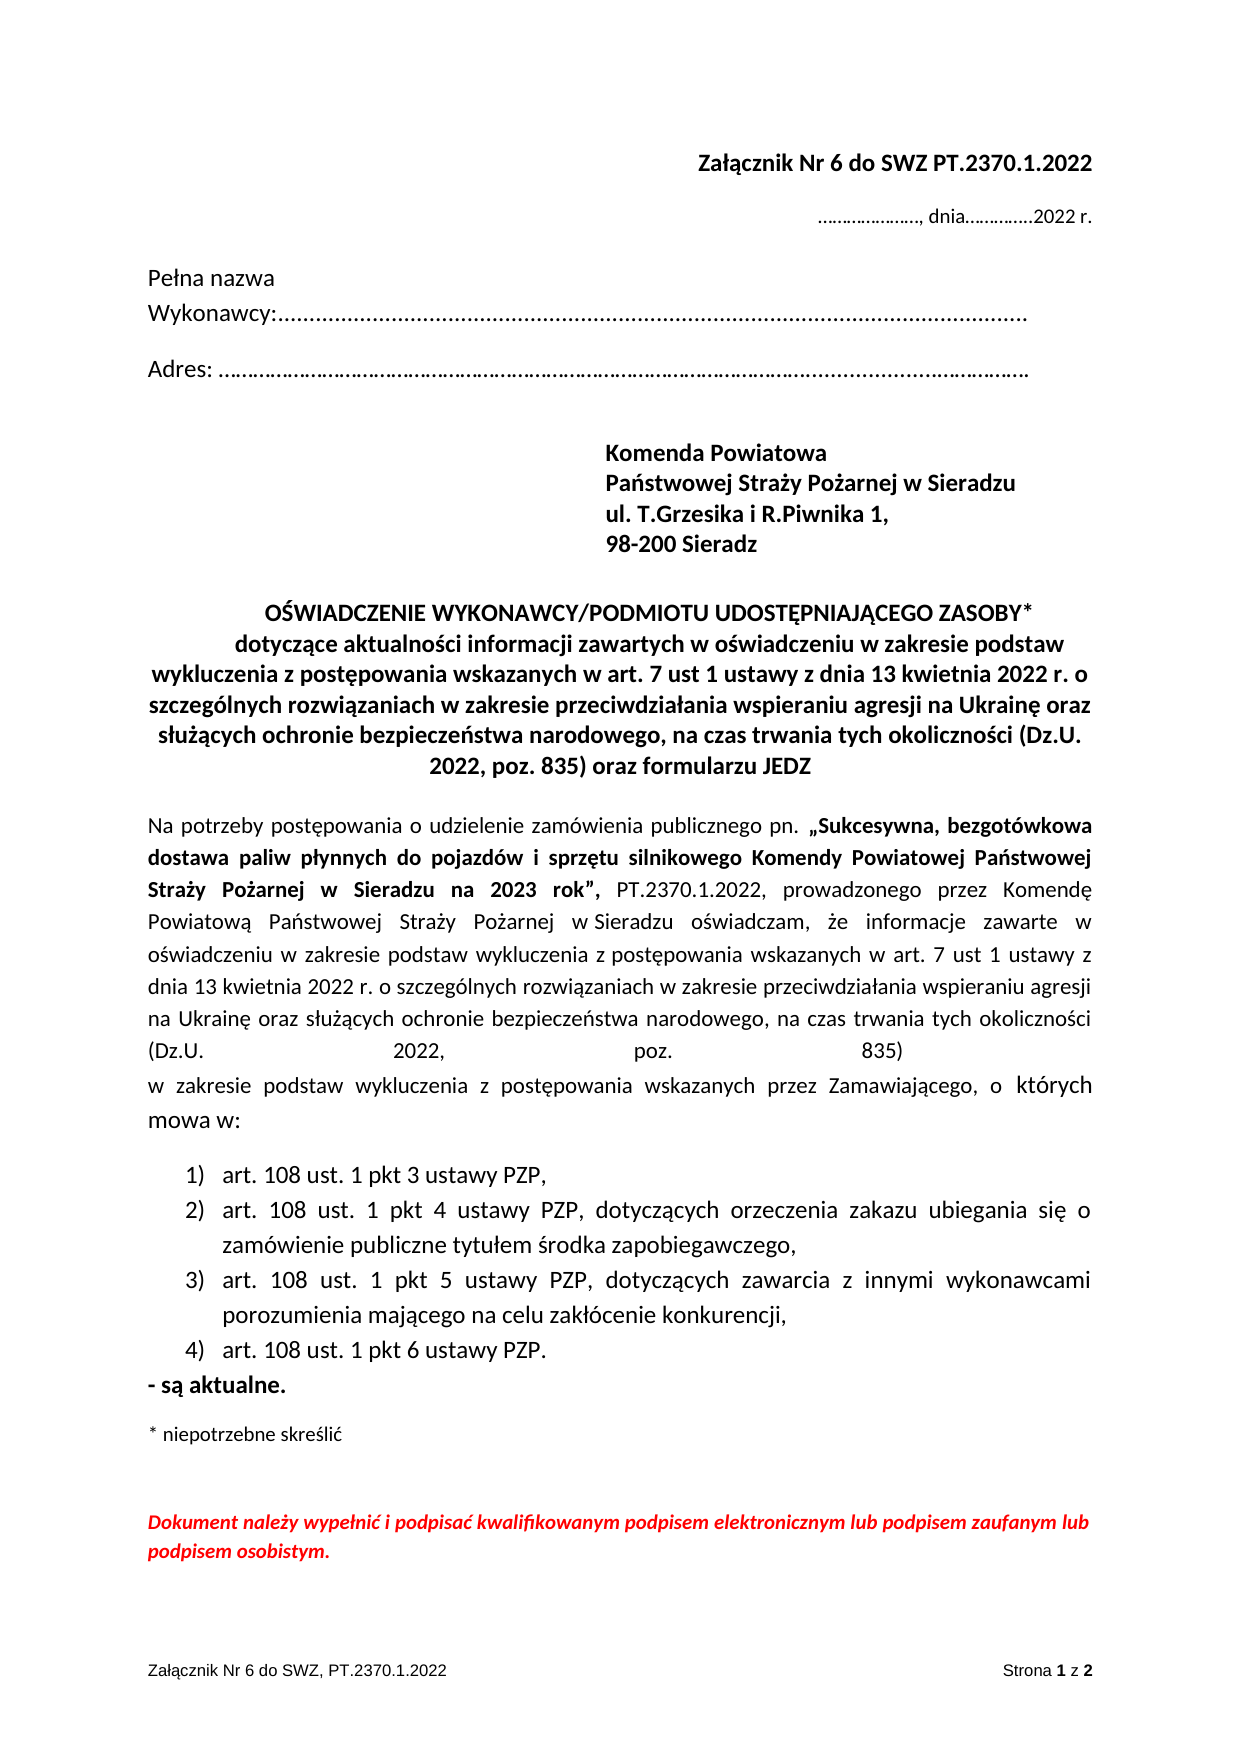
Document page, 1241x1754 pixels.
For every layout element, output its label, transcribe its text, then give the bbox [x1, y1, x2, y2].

text dotyczące aktualności informacji zawartych w oświadczeniu w zakresie podstaw wykluczenia z postępowania wskazanych w art. 7 ust 1 ustawy z dnia 13 kwietnia 2022 r. o szczególnych rozwiązaniach w zakresie przeciwdziałania wspieraniu agresji na Ukrainę oraz służących ochronie bezpieczeństwa narodowego, na czas trwania tych okoliczności (Dz.U. 2022, poz. 835) oraz formularzu JEDZ [148, 628, 1093, 780]
text Adres: ………………………………………………………………………………………….....................……………. [148, 353, 1093, 384]
text Państwowej Straży Pożarnej w Sieradzu [605, 468, 1093, 498]
text Pełna nazwa Wykonawcy:....................................................................................................................... [148, 262, 1093, 328]
list art. 108 ust. 1 pkt 6 ustawy PZP. [185, 1334, 1093, 1365]
list art. 108 ust. 1 pkt 4 ustawy PZP, dotyczących orzeczenia zakazu ubiegania się o zamówienie publiczne tytułem środka zapobiegawczego, [185, 1194, 1093, 1260]
text Załącznik Nr 6 do SWZ PT.2370.1.2022 [148, 148, 1093, 178]
text - są aktualne. [148, 1369, 1093, 1400]
text Na potrzeby postępowania o udzielenie zamówienia publicznego pn. „Sukcesywna, bezgotówkowa dostawa paliw płynnych do pojazdów i sprzętu silnikowego Komendy Powiatowej Państwowej Straży Pożarnej w Sieradzu na 2023 rok”, PT.2370.1.2022, prowadzonego przez Komendę Powiatową Państwowej Straży Pożarnej w Sieradzu oświadczam, że informacje zawarte w oświadczeniu w zakresie podstaw wykluczenia z postępowania wskazanych w art. 7 ust 1 ustawy z dnia 13 kwietnia 2022 r. o szczególnych rozwiązaniach w zakresie przeciwdziałania wspieraniu agresji na Ukrainę oraz służących ochronie bezpieczeństwa narodowego, na czas trwania tych okoliczności (Dz.U. 2022, poz. 835) w zakresie podstaw wykluczenia z postępowania wskazanych przez Zamawiającego, o których mowa w: [148, 811, 1093, 1134]
text * niepotrzebne skreślić [148, 1421, 1093, 1446]
text Komenda Powiatowa [605, 437, 1093, 468]
text OŚWIADCZENIE WYKONAWCY/PODMIOTU UDOSTĘPNIAJĄCEGO ZASOBY* [148, 597, 1093, 628]
text 98-200 Sieradz [605, 529, 1093, 559]
list art. 108 ust. 1 pkt 5 ustawy PZP, dotyczących zawarcia z innymi wykonawcami porozumienia mającego na celu zakłócenie konkurencji, [185, 1264, 1093, 1330]
text Dokument należy wypełnić i podpisać kwalifikowanym podpisem elektronicznym lub podpisem zaufanym lub podpisem osobistym. [148, 1509, 1093, 1564]
text ul. T.Grzesika i R.Piwnika 1, [605, 498, 1093, 529]
text …………………, dnia…………..2022 r. [664, 203, 1093, 229]
list art. 108 ust. 1 pkt 3 ustawy PZP, [185, 1159, 1093, 1190]
